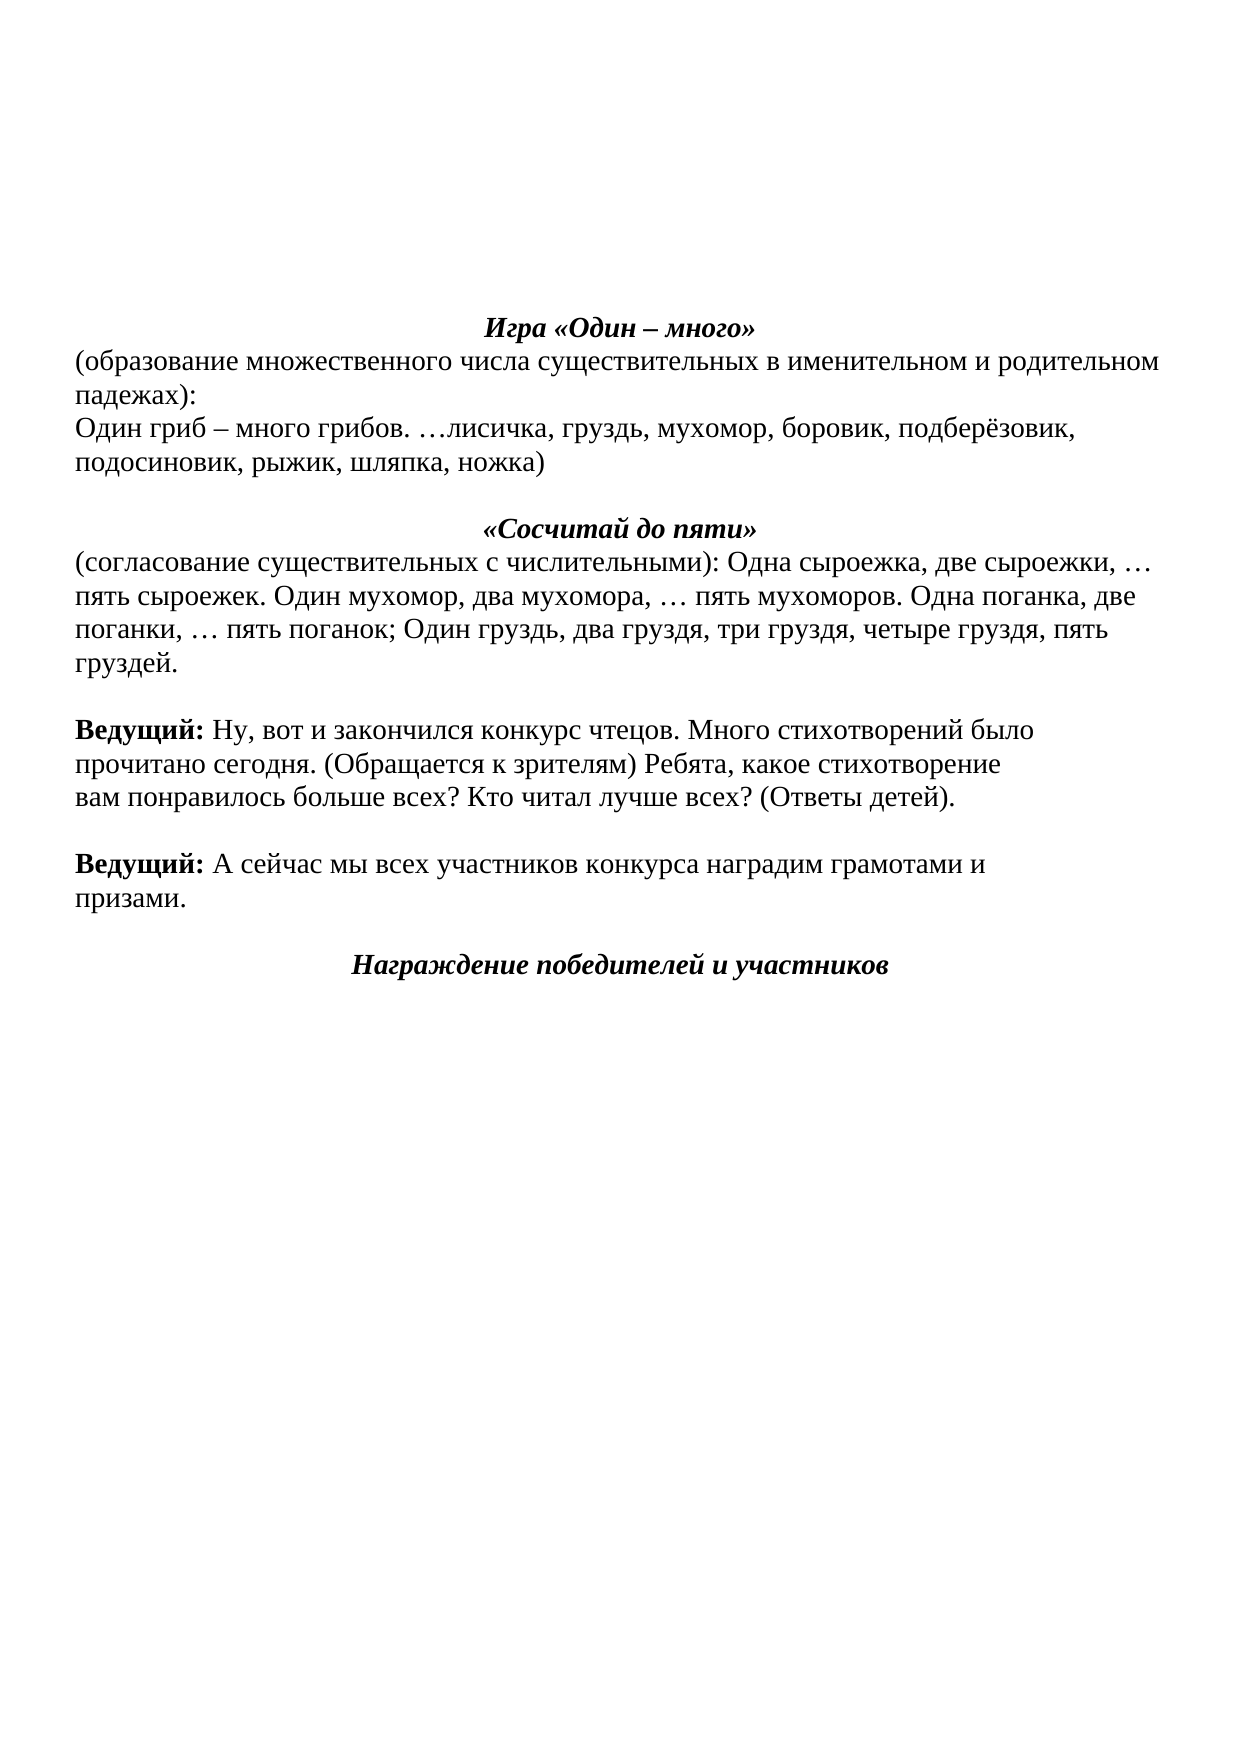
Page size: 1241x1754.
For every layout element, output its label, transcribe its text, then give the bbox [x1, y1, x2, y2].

text Ведущий: Ну, вот и закончился конкурс чтецов. Много стихотворений было [75, 712, 1165, 746]
text прочитано сегодня. (Обращается к зрителям) Ребята, какое стихотворение [75, 746, 1165, 779]
text вам понравилось больше всех? Кто читал лучше всех? (Ответы детей). [75, 779, 1165, 813]
text Один гриб – много грибов. …лисичка, груздь, мухомор, боровик, подберёзовик, подосиновик, рыжик, шляпка, ножка) [75, 410, 1165, 477]
text призами. [75, 880, 1165, 913]
text Игра «Один – много» [75, 310, 1165, 343]
text Награждение победителей и участников [75, 947, 1165, 981]
text (согласование существительных с числительными): Одна сыроежка, две сыроежки, … пять сыроежек. Один мухомор, два мухомора, … пять мухоморов. Одна поганка, две поганки, … пять поганок; Один груздь, два груздя, три груздя, четыре груздя, пять груздей. [75, 544, 1165, 679]
text «Сосчитай до пяти» [75, 511, 1165, 544]
text Ведущий: А сейчас мы всех участников конкурса наградим грамотами и [75, 846, 1165, 880]
text (образование множественного числа существительных в именительном и родительном падежах): [75, 343, 1165, 410]
